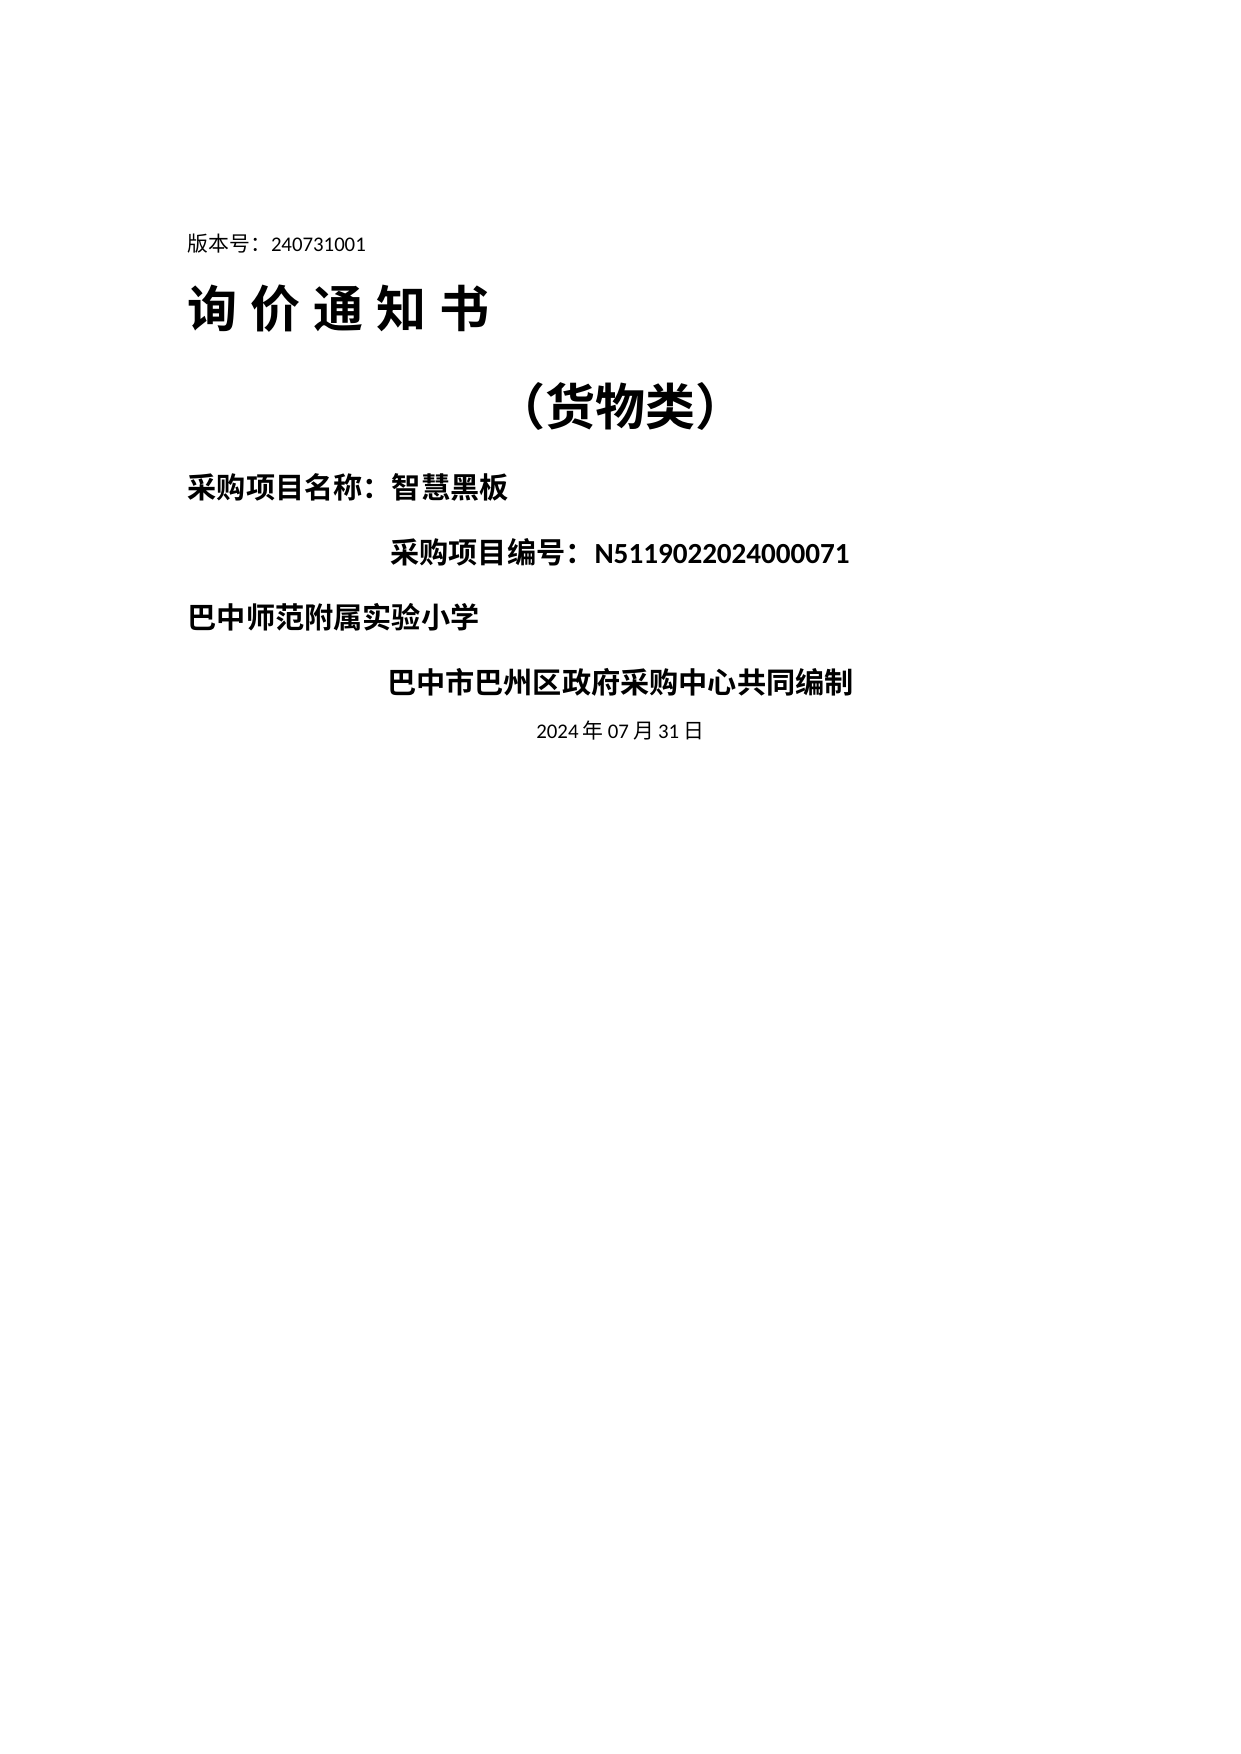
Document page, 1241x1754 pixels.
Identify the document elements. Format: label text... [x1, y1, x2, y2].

text 巴中市巴州区政府采购中心共同编制 [187, 649, 1053, 714]
text （货物类） [187, 357, 1053, 454]
text 版本号：240731001 [187, 227, 1053, 259]
text 巴中师范附属实验小学 [187, 584, 1053, 649]
text 采购项目名称：智慧黑板 [187, 454, 1053, 519]
text 采购项目编号：N5119022024000071 [187, 519, 1053, 584]
text 询 价 通 知 书 [187, 259, 1053, 357]
text 2024年07月31日 [187, 714, 1053, 747]
